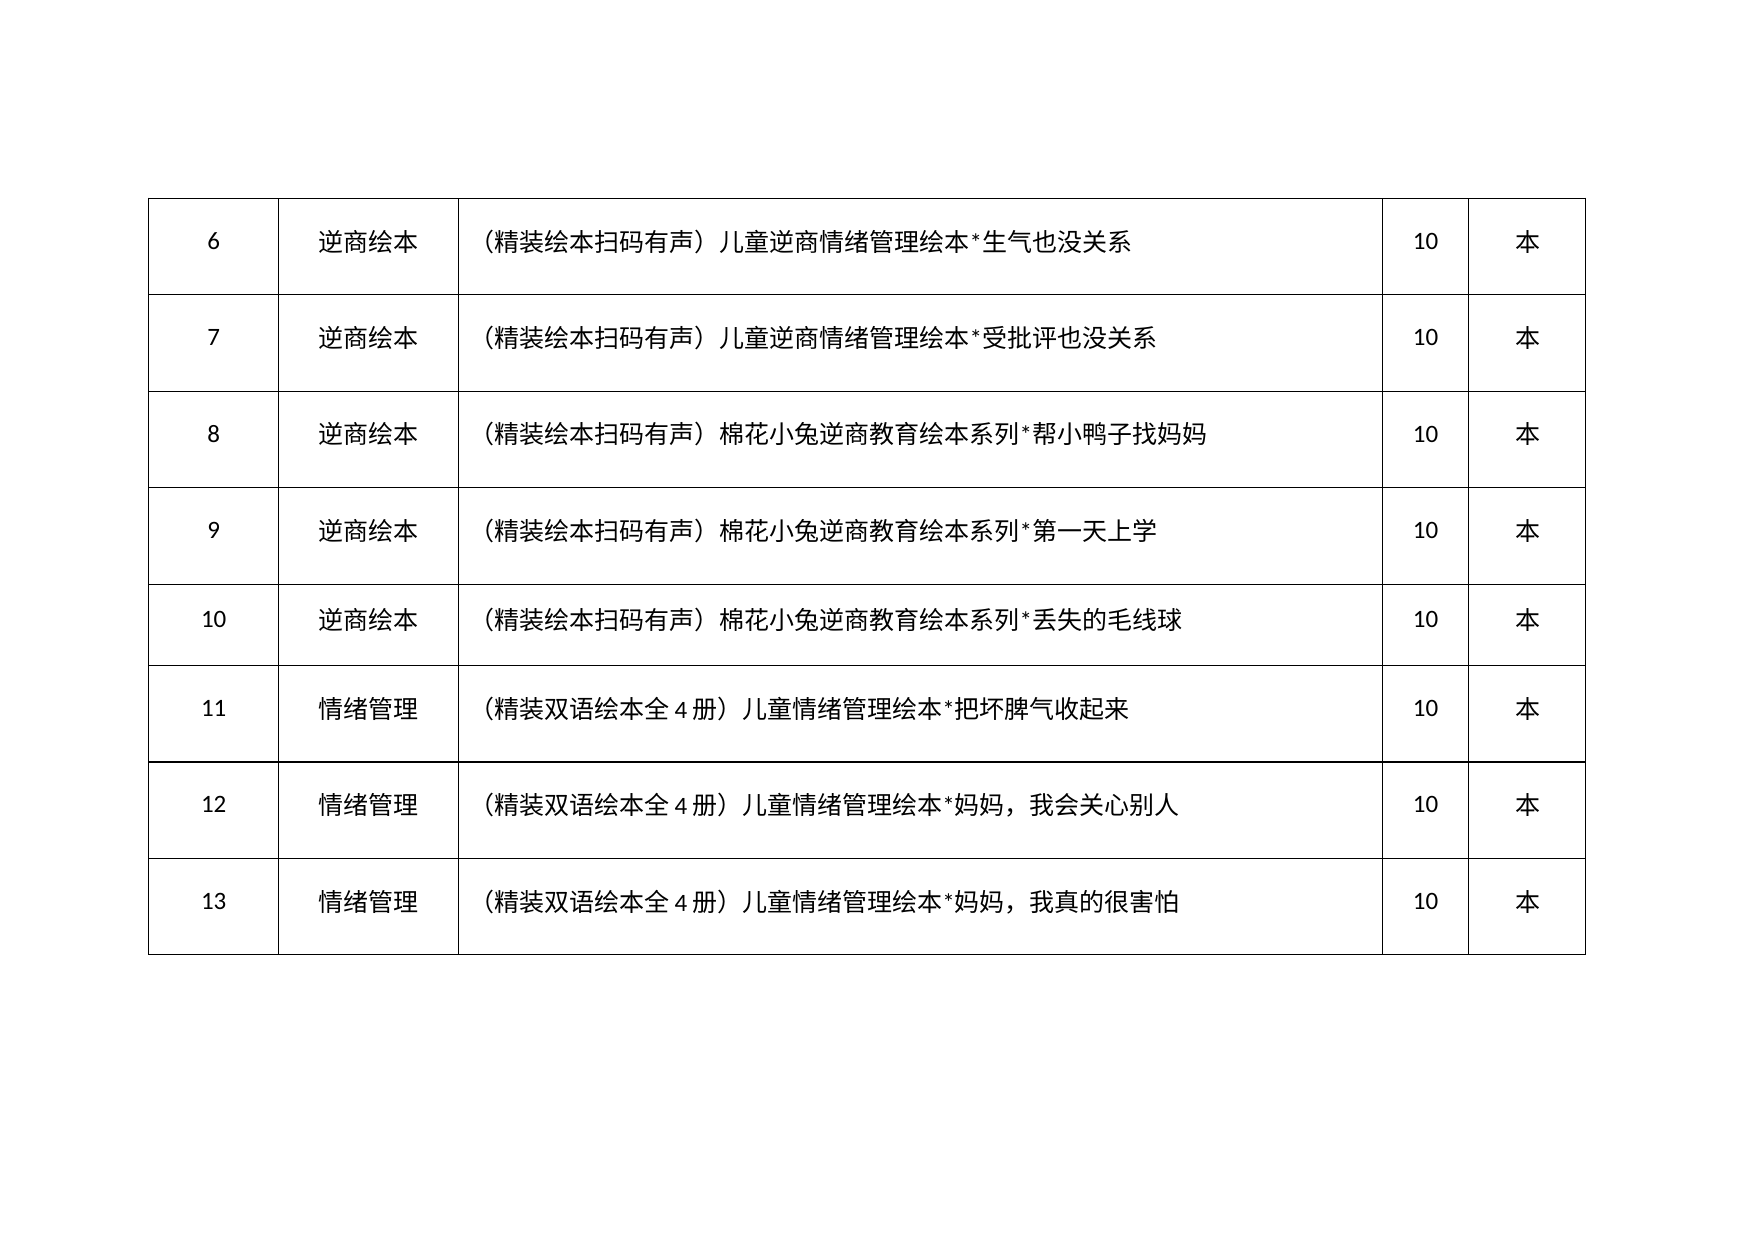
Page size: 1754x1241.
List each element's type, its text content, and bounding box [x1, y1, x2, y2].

table_cell 情绪管理 [279, 763, 458, 858]
table_cell 情绪管理 [279, 859, 458, 954]
table_cell 10 [1383, 392, 1468, 487]
table_cell （精装绘本扫码有声）棉花小兔逆商教育绘本系列*帮小鸭子找妈妈 [459, 392, 1382, 487]
table_cell 逆商绘本 [279, 392, 458, 487]
table_cell 本 [1469, 392, 1585, 487]
table_cell 11 [149, 666, 278, 761]
table_cell 10 [1383, 763, 1468, 858]
table_cell 7 [149, 295, 278, 391]
table_cell （精装绘本扫码有声）棉花小兔逆商教育绘本系列*第一天上学 [459, 488, 1382, 583]
table_cell 本 [1469, 763, 1585, 858]
table_cell 8 [149, 392, 278, 487]
table_cell （精装绘本扫码有声）儿童逆商情绪管理绘本*受批评也没关系 [459, 295, 1382, 391]
table_cell 本 [1469, 295, 1585, 391]
table_cell 本 [1469, 199, 1585, 294]
table_cell （精装双语绘本全4册）儿童情绪管理绘本*妈妈，我会关心别人 [459, 763, 1382, 858]
table_cell 10 [1383, 585, 1468, 665]
table_cell 逆商绘本 [279, 295, 458, 391]
table_cell 本 [1469, 859, 1585, 954]
table_cell （精装双语绘本全4册）儿童情绪管理绘本*把坏脾气收起来 [459, 666, 1382, 761]
table_cell 逆商绘本 [279, 585, 458, 665]
table_cell 10 [1383, 295, 1468, 391]
table_cell （精装绘本扫码有声）儿童逆商情绪管理绘本*生气也没关系 [459, 199, 1382, 294]
table_cell 10 [149, 585, 278, 665]
table_cell 10 [1383, 859, 1468, 954]
table_cell 10 [1383, 199, 1468, 294]
table_cell （精装绘本扫码有声）棉花小兔逆商教育绘本系列*丢失的毛线球 [459, 585, 1382, 665]
table_cell 9 [149, 488, 278, 583]
table_cell 本 [1469, 585, 1585, 665]
table_cell 13 [149, 859, 278, 954]
table_cell 10 [1383, 666, 1468, 761]
table_cell 本 [1469, 666, 1585, 761]
table_cell 12 [149, 763, 278, 858]
table_cell 逆商绘本 [279, 199, 458, 294]
table_cell 10 [1383, 488, 1468, 583]
table_cell 情绪管理 [279, 666, 458, 761]
table_cell 6 [149, 199, 278, 294]
table_cell （精装双语绘本全4册）儿童情绪管理绘本*妈妈，我真的很害怕 [459, 859, 1382, 954]
table_cell 逆商绘本 [279, 488, 458, 583]
table_cell 本 [1469, 488, 1585, 583]
